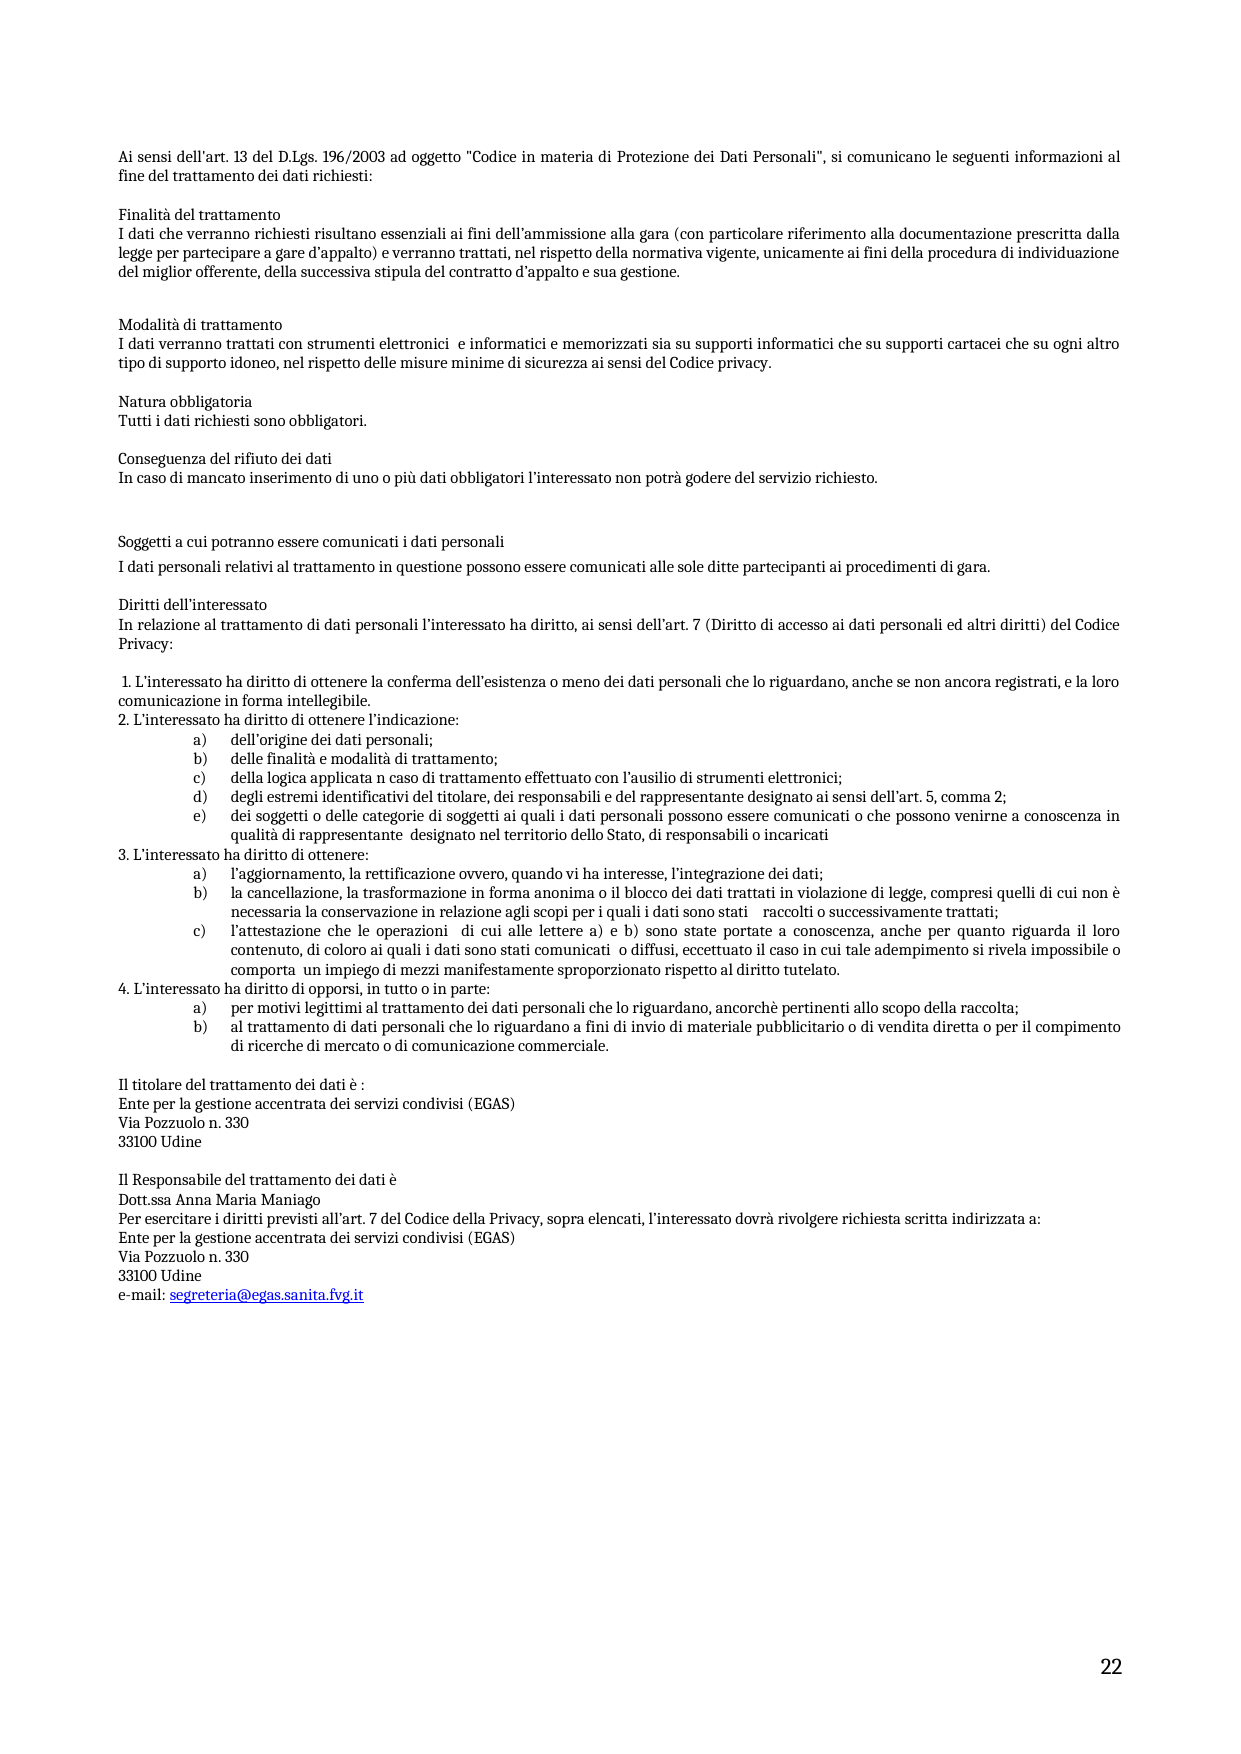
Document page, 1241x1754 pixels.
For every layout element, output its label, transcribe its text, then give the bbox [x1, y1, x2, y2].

text 1. L’interessato ha diritto di ottenere la conferma dell’esistenza o meno dei dati personali che lo riguardano, anche se non ancora registrati, e la loro comunicazione in forma intellegibile. [118, 672, 1122, 711]
text Diritti dell’interessato [118, 596, 1122, 615]
text Via Pozzuolo n. 330 [118, 1113, 1122, 1132]
text Ente per la gestione accentrata dei servizi condivisi (EGAS) [118, 1094, 1122, 1113]
text I dati verranno trattati con strumenti elettronici e informatici e memorizzati sia su supporti informatici che su supporti cartacei che su ogni altro tipo di supporto idoneo, nel rispetto delle misure minime di sicurezza ai sensi del Codice privacy. [118, 334, 1122, 373]
text Tutti i dati richiesti sono obbligatori. [118, 411, 1122, 430]
text 33100 Udine [118, 1267, 1122, 1286]
list dei soggetti o delle categorie di soggetti ai quali i dati personali possono essere comunicati o che possono venirne a conoscenza in qualità di rappresentante designato nel territorio dello Stato, di responsabili o incaricati [193, 807, 1122, 845]
text Natura obbligatoria [118, 392, 1122, 411]
text Ai sensi dell'art. 13 del D.Lgs. 196/2003 ad oggetto "Codice in materia di Protezione dei Dati Personali", si comunicano le seguenti informazioni al fine del trattamento dei dati richiesti: [118, 148, 1122, 186]
text 4. L’interessato ha diritto di opporsi, in tutto o in parte: [118, 979, 1122, 998]
list per motivi legittimi al trattamento dei dati personali che lo riguardano, ancorchè pertinenti allo scopo della raccolta; [193, 998, 1122, 1017]
text I dati che verranno richiesti risultano essenziali ai fini dell’ammissione alla gara (con particolare riferimento alla documentazione prescritta dalla legge per partecipare a gare d’appalto) e verranno trattati, nel rispetto della normativa vigente, unicamente ai fini della procedura di individuazione del miglior offerente, della successiva stipula del contratto d’appalto e sua gestione. [118, 224, 1122, 282]
text Via Pozzuolo n. 330 [118, 1247, 1122, 1267]
text Finalità del trattamento [118, 205, 1122, 224]
list della logica applicata n caso di trattamento effettuato con l’ausilio di strumenti elettronici; [193, 768, 1122, 787]
list l’attestazione che le operazioni di cui alle lettere a) e b) sono state portate a conoscenza, anche per quanto riguarda il loro contenuto, di coloro ai quali i dati sono stati comunicati o diffusi, eccettuato il caso in cui tale adempimento si rivela impossibile o comporta un impiego di mezzi manifestamente sproporzionato rispetto al diritto tutelato. [193, 922, 1122, 979]
text Il Responsabile del trattamento dei dati è [118, 1171, 1122, 1190]
list al trattamento di dati personali che lo riguardano a fini di invio di materiale pubblicitario o di vendita diretta o per il compimento di ricerche di mercato o di comunicazione commerciale. [193, 1017, 1122, 1056]
list la cancellazione, la trasformazione in forma anonima o il blocco dei dati trattati in violazione di legge, compresi quelli di cui non è necessaria la conservazione in relazione agli scopi per i quali i dati sono stati raccolti o successivamente trattati; [193, 883, 1122, 922]
text Il titolare del trattamento dei dati è : [118, 1075, 1122, 1094]
subtitle Soggetti a cui potranno essere comunicati i dati personali [118, 532, 1122, 551]
text Ente per la gestione accentrata dei servizi condivisi (EGAS) [118, 1228, 1122, 1247]
text 3. L’interessato ha diritto di ottenere: [118, 845, 1122, 864]
list degli estremi identificativi del titolare, dei responsabili e del rappresentante designato ai sensi dell’art. 5, comma 2; [193, 787, 1122, 807]
text Modalità di trattamento [118, 315, 1122, 334]
list delle finalità e modalità di trattamento; [193, 749, 1122, 768]
text 33100 Udine [118, 1132, 1122, 1152]
text I dati personali relativi al trattamento in questione possono essere comunicati alle sole ditte partecipanti ai procedimenti di gara. [118, 557, 1122, 577]
text e-mail: segreteria@egas.sanita.fvg.it [118, 1286, 1122, 1305]
text Conseguenza del rifiuto dei dati [118, 449, 1122, 469]
text In caso di mancato inserimento di uno o più dati obbligatori l’interessato non potrà godere del servizio richiesto. [118, 469, 1122, 488]
list l’aggiornamento, la rettificazione ovvero, quando vi ha interesse, l’integrazione dei dati; [193, 864, 1122, 883]
text Dott.ssa Anna Maria Maniago [118, 1190, 1122, 1209]
list dell’origine dei dati personali; [193, 730, 1122, 749]
text In relazione al trattamento di dati personali l’interessato ha diritto, ai sensi dell’art. 7 (Diritto di accesso ai dati personali ed altri diritti) del Codice Privacy: [118, 615, 1122, 653]
text 2. L’interessato ha diritto di ottenere l’indicazione: [118, 711, 1122, 730]
text Per esercitare i diritti previsti all’art. 7 del Codice della Privacy, sopra elencati, l’interessato dovrà rivolgere richiesta scritta indirizzata a: [118, 1209, 1122, 1228]
